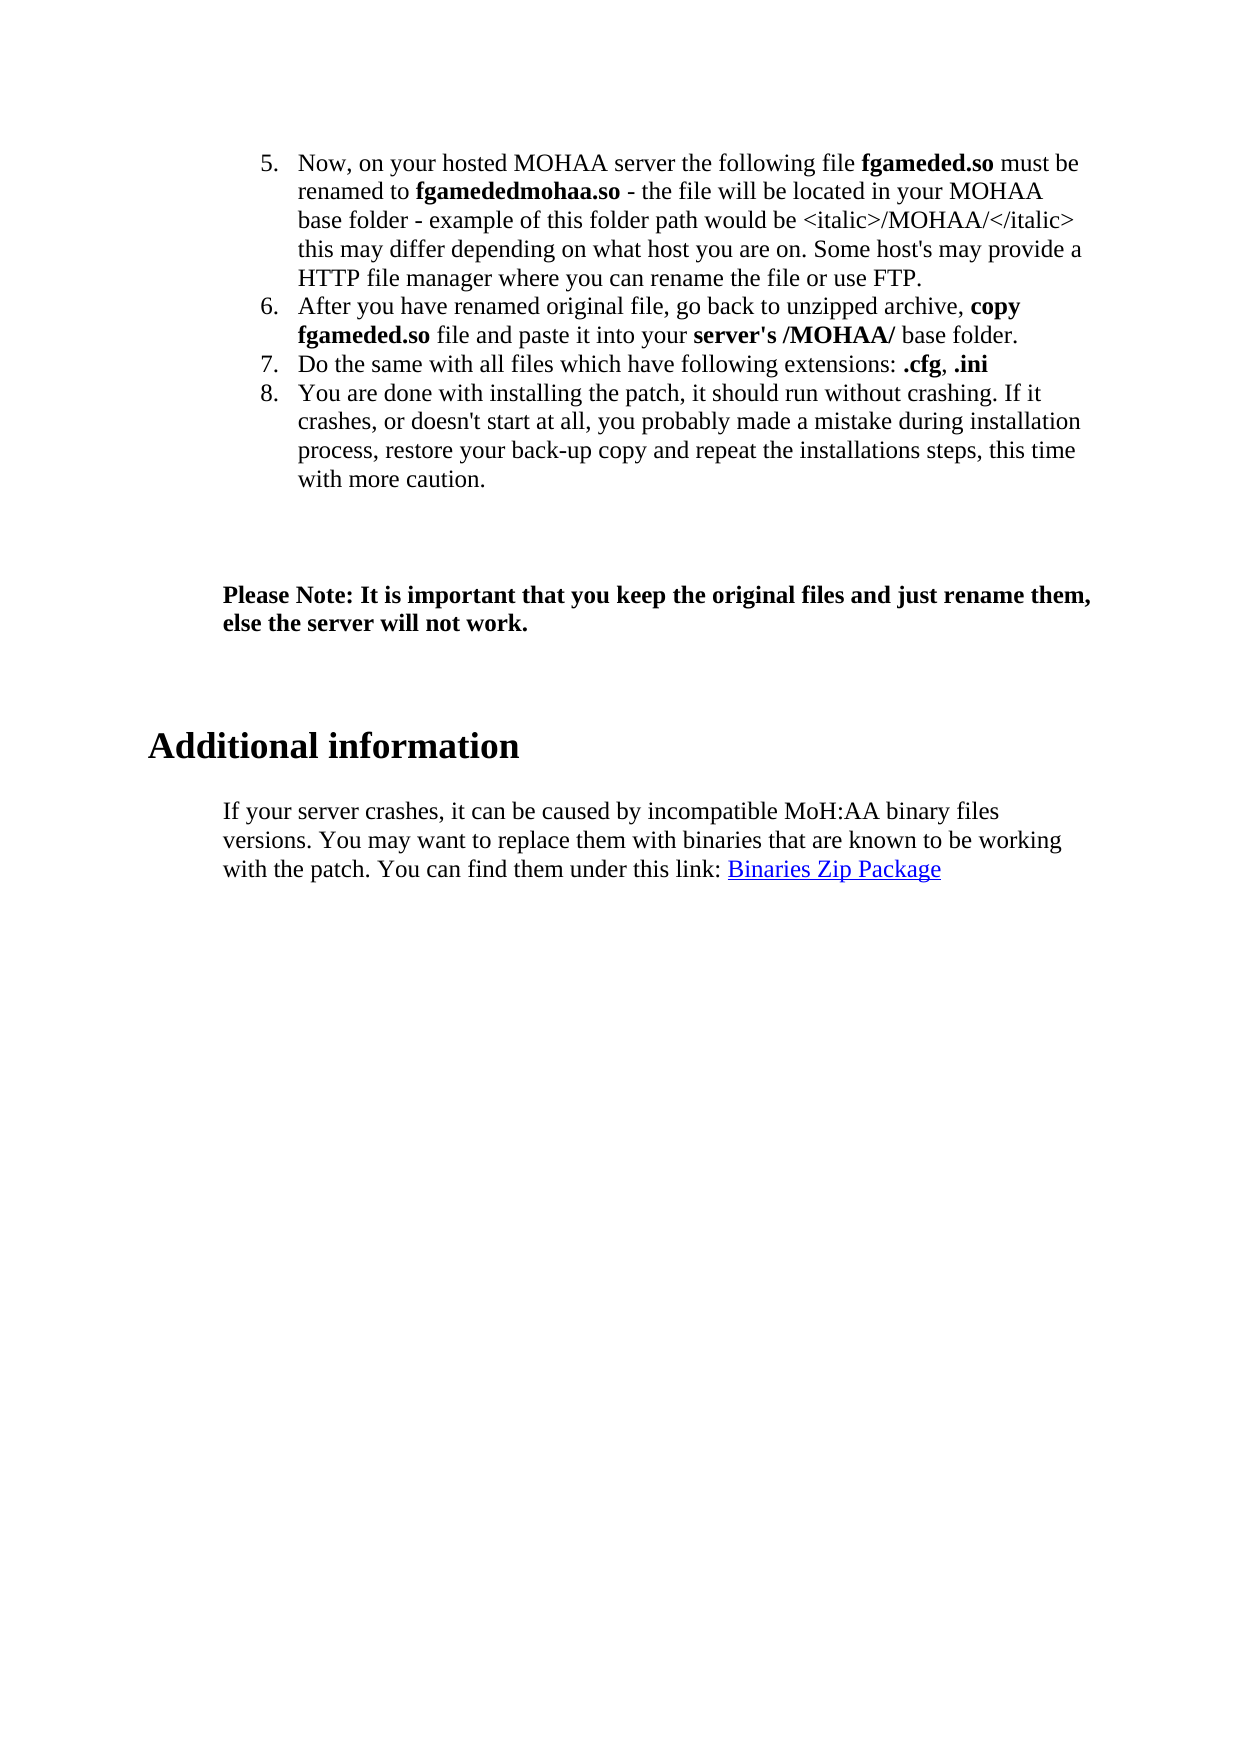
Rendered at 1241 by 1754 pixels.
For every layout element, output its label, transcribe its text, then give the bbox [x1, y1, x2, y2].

text Additional information [148, 724, 1093, 767]
list Now, on your hosted MOHAA server the following file fgameded.so must be renamed to fgamededmohaa.so - the file will be located in your MOHAA base folder - example of this folder path would be <italic>/MOHAA/</italic> this may differ depending on what host you are on. Some host's may provide a HTTP file manager where you can rename the file or use FTP. [260, 148, 1093, 291]
list You are done with installing the patch, it should run without crashing. If it crashes, or doesn't start at all, you probably made a mistake during installation process, restore your back-up copy and repeat the installations steps, this time with more caution. [260, 378, 1093, 493]
list After you have renamed original file, go back to unzipped archive, copy fgameded.so file and paste it into your server's /MOHAA/ base folder. [260, 291, 1093, 349]
list Do the same with all files which have following extensions: .cfg, .ini [260, 349, 1093, 378]
text Please Note: It is important that you keep the original files and just rename them, else the server will not work. [223, 580, 1093, 637]
text If your server crashes, it can be caused by incompatible MoH:AA binary files versions. You may want to replace them with binaries that are known to be working with the patch. You can find them under this link: Binaries Zip Package [223, 796, 1093, 882]
